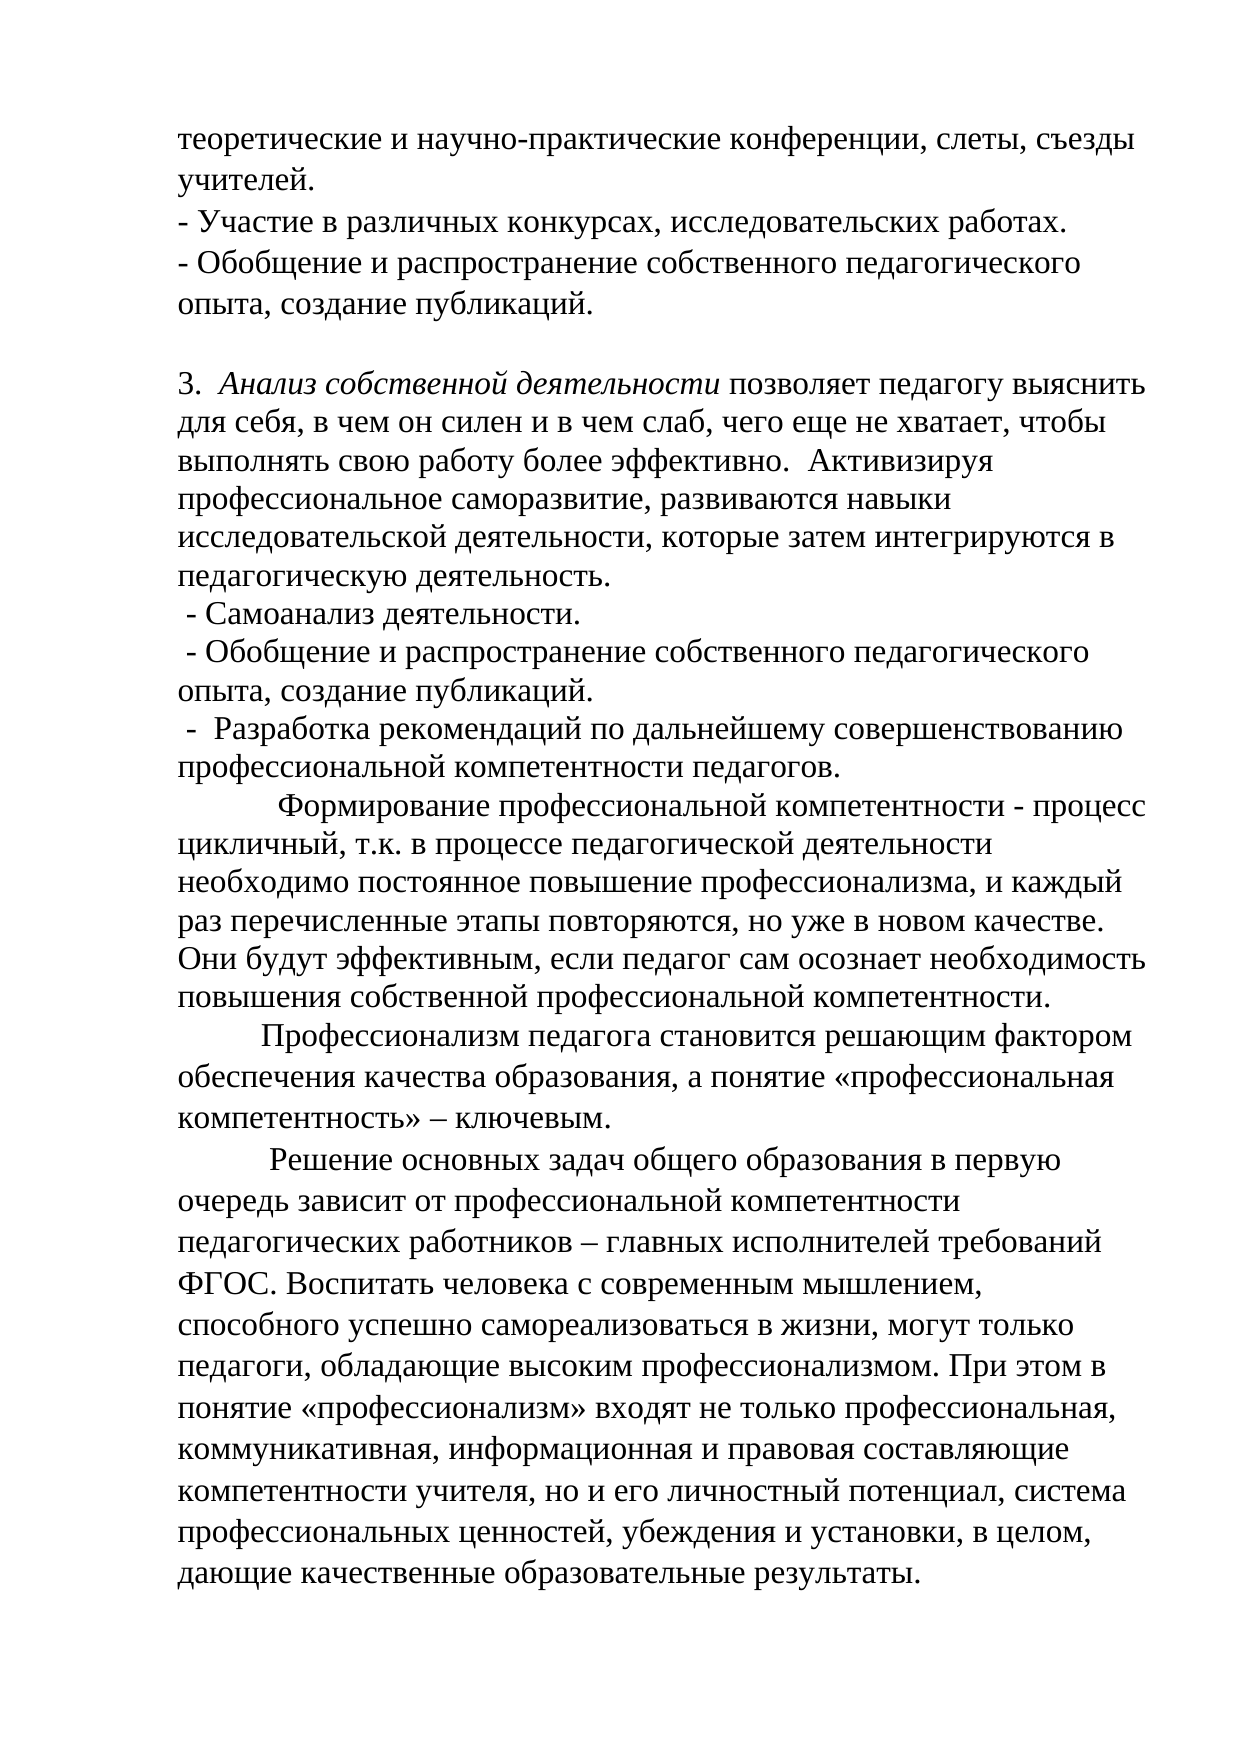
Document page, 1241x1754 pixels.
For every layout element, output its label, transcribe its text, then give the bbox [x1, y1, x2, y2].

text Формирование профессиональной компетентности - процесс цикличный, т.к. в процессе педагогической деятельности необходимо постоянное повышение профессионализма, и каждый раз перечисленные этапы повторяются, но уже в новом качестве. Они будут эффективным, если педагог сам осознает необходимость повышения собственной профессиональной компетентности. [177, 785, 1152, 1015]
text 3. Анализ собственной деятельности позволяет педагогу выяснить для себя, в чем он силен и в чем слаб, чего еще не хватает, чтобы выполнять свою работу более эффективно. Активизируя профессиональное саморазвитие, развиваются навыки исследовательской деятельности, которые затем интегрируются в педагогическую деятельность. [177, 363, 1152, 593]
text - Разработка рекомендаций по дальнейшему совершенствованию профессиональной компетентности педагогов. [177, 708, 1152, 785]
text - Участие в различных конкурсах, исследовательских работах. - Обобщение и распространение собственного педагогического опыта, создание публикаций. [177, 201, 1152, 322]
text Профессионализм педагога становится решающим фактором обеспечения качества образования, а понятие «профессиональная компетентность» – ключевым. [177, 1015, 1152, 1136]
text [177, 118, 1152, 198]
text - Самоанализ деятельности. [177, 593, 1152, 632]
text - Обобщение и распространение собственного педагогического опыта, создание публикаций. [177, 632, 1152, 708]
text Решение основных задач общего образования в первую очередь зависит от профессиональной компетентности педагогических работников – главных исполнителей требований ФГОС. Воспитать человека с современным мышлением, способного успешно самореализоваться в жизни, могут только педагоги, обладающие высоким профессионализмом. При этом в понятие «профессионализм» входят не только профессиональная, коммуникативная, информационная и правовая составляющие компетентности учителя, но и его личностный потенциал, система профессиональных ценностей, убеждения и установки, в целом, дающие качественные образовательные результаты. [177, 1139, 1152, 1591]
